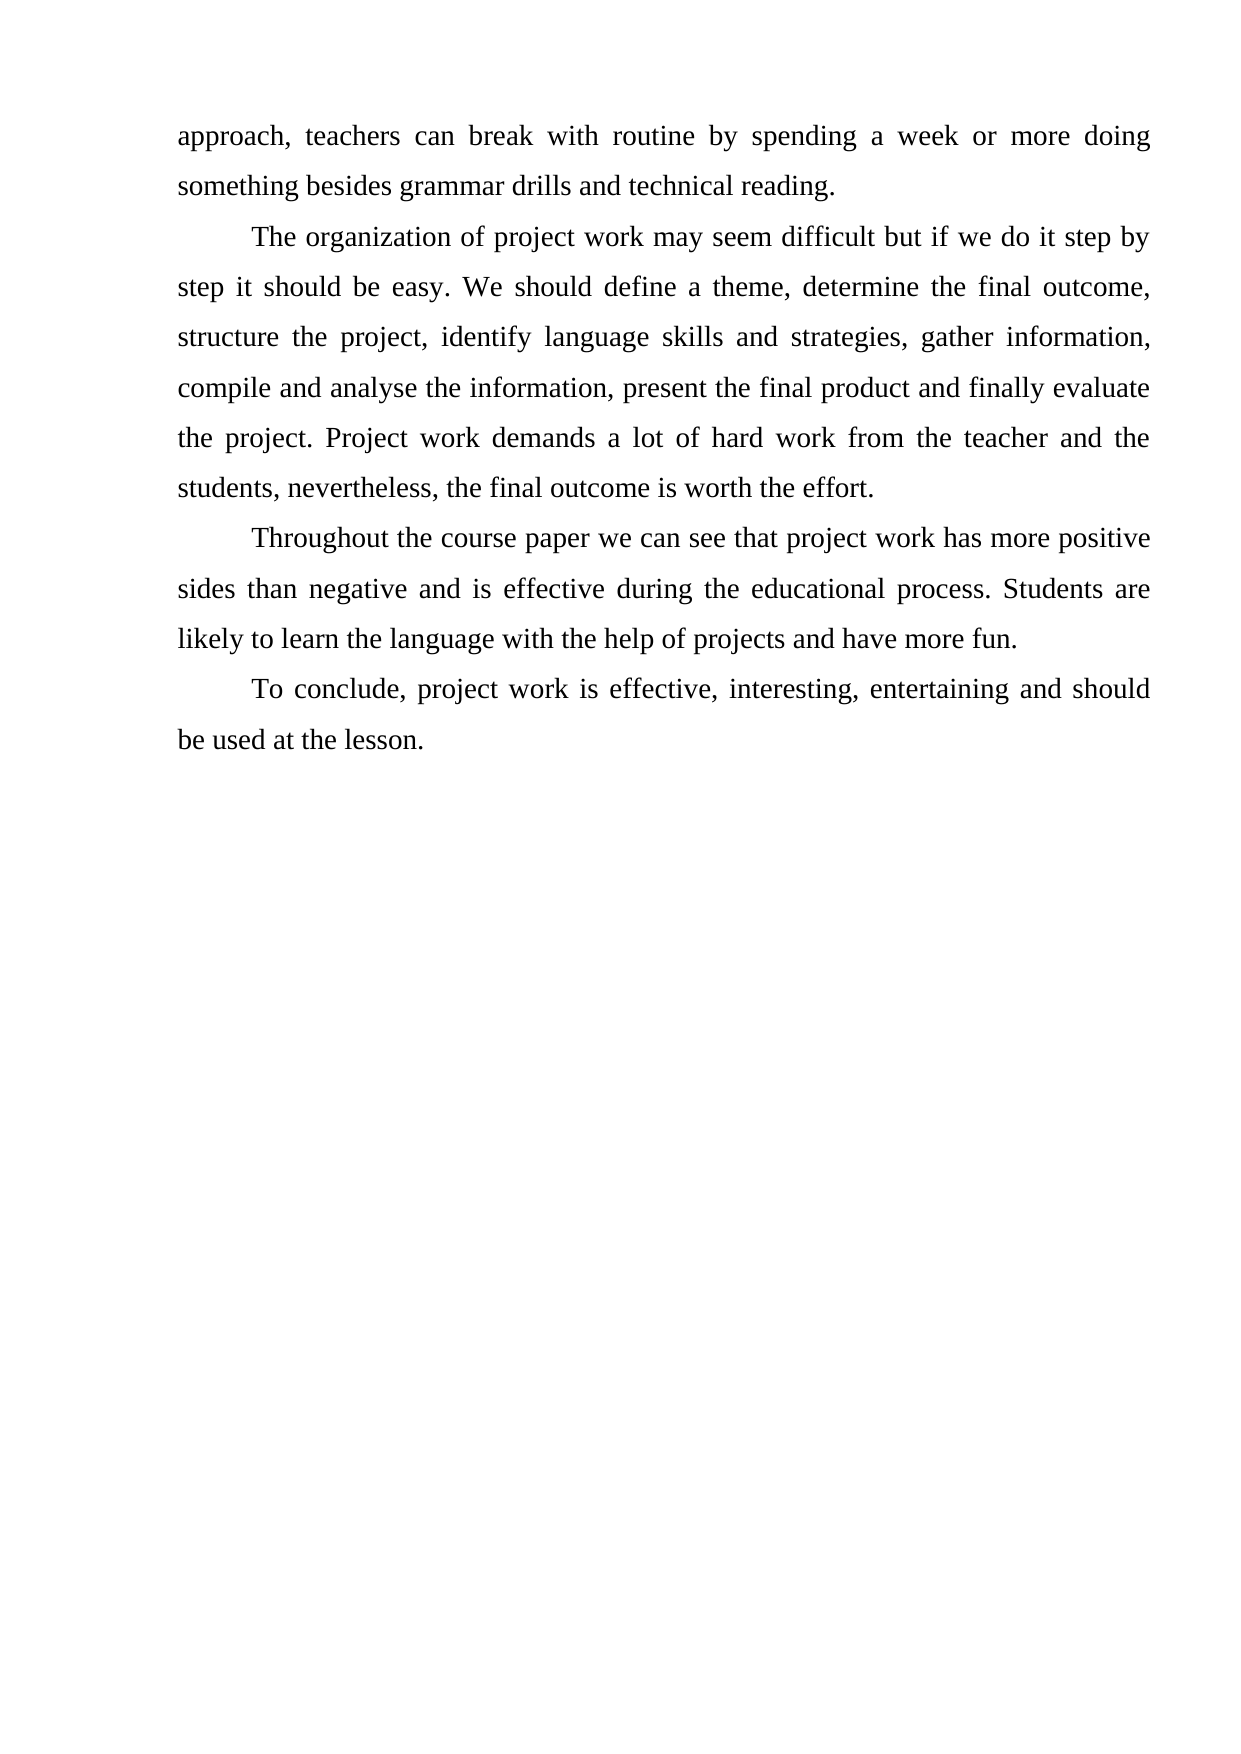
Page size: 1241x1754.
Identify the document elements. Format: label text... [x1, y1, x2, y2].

text The organization of project work may seem difficult but if we do it step by step it should be easy. We should define a theme, determine the final outcome, structure the project, identify language skills and strategies, gather information, compile and analyse the information, present the final product and finally evaluate the project. Project work demands a lot of hard work from the teacher and the students, nevertheless, the final outcome is worth the effort. [177, 219, 1152, 504]
text To conclude, project work is effective, interesting, entertaining and should be used at the lesson. [177, 672, 1152, 755]
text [177, 118, 1152, 202]
text Throughout the course paper we can see that project work has more positive sides than negative and is effective during the educational process. Students are likely to learn the language with the help of projects and have more fun. [177, 521, 1152, 655]
